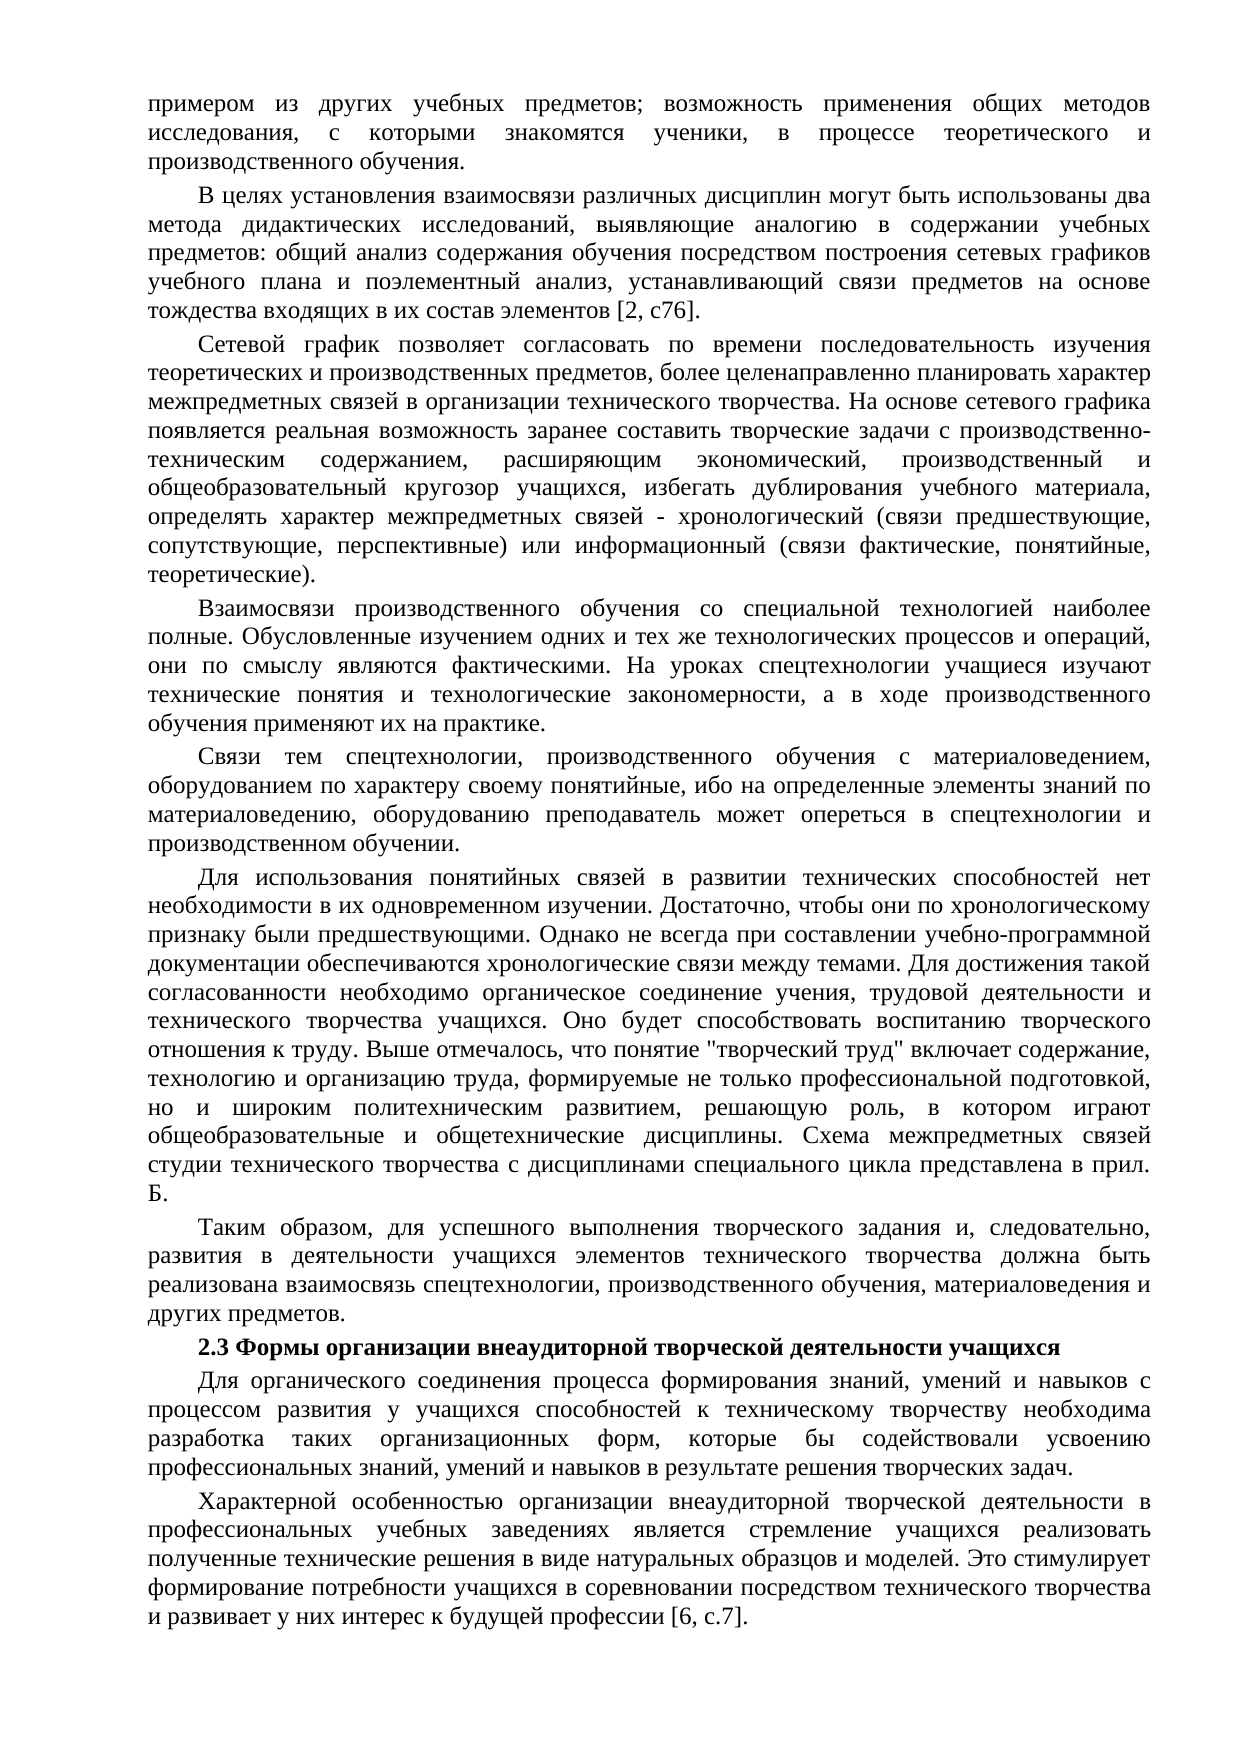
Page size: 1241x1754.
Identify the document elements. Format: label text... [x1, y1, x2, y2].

text 2.3 Формы организации внеаудиторной творческой деятельности учащихся [148, 1332, 1152, 1361]
text Таким образом, для успешного выполнения творческого задания и, следовательно, развития в деятельности учащихся элементов технического творчества должна быть реализована взаимосвязь спецтехнологии, производственного обучения, материаловедения и других предметов. [148, 1212, 1152, 1327]
text Для органического соединения процесса формирования знаний, умений и навыков с процессом развития у учащихся способностей к техническому творчеству необходима разработка таких организационных форм, которые бы содействовали усвоению профессиональных знаний, умений и навыков в результате решения творческих задач. [148, 1366, 1152, 1481]
text Для использования понятийных связей в развитии технических способностей нет необходимости в их одновременном изучении. Достаточно, чтобы они по хронологическому признаку были предшествующими. Однако не всегда при составлении учебно-программной документации обеспечиваются хронологические связи между темами. Для достижения такой согласованности необходимо органическое соединение учения, трудовой деятельности и технического творчества учащихся. Оно будет способствовать воспитанию творческого отношения к труду. Выше отмечалось, что понятие "творческий труд" включает содержание, технологию и организацию труда, формируемые не только профессиональной подготовкой, но и широким политехническим развитием, решающую роль, в котором играют общеобразовательные и общетехнические дисциплины. Схема межпредметных связей студии технического творчества с дисциплинами специального цикла представлена в прил. Б. [148, 862, 1152, 1207]
text В целях установления взаимосвязи различных дисциплин могут быть использованы два метода дидактических исследований, выявляющие аналогию в содержании учебных предметов: общий анализ содержания обучения посредством построения сетевых графиков учебного плана и поэлементный анализ, устанавливающий связи предметов на основе тождества входящих в их состав элементов [2, с76]. [148, 180, 1152, 324]
text Взаимосвязи производственного обучения со специальной технологией наиболее полные. Обусловленные изучением одних и тех же технологических процессов и операций, они по смыслу являются фактическими. На уроках спецтехнологии учащиеся изучают технические понятия и технологические закономерности, а в ходе производственного обучения применяют их на практике. [148, 593, 1152, 736]
text Сетевой график позволяет согласовать по времени последовательность изучения теоретических и производственных предметов, более целенаправленно планировать характер межпредметных связей в организации технического творчества. На основе сетевого графика появляется реальная возможность заранее составить творческие задачи с производственно-техническим содержанием, расширяющим экономический, производственный и общеобразовательный кругозор учащихся, избегать дублирования учебного материала, определять характер межпредметных связей - хронологический (связи предшествующие, сопутствующие, перспективные) или информационный (связи фактические, понятийные, теоретические). [148, 329, 1152, 587]
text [148, 88, 1152, 175]
text Характерной особенностью организации внеаудиторной творческой деятельности в профессиональных учебных заведениях является стремление учащихся реализовать полученные технические решения в виде натуральных образцов и моделей. Это стимулирует формирование потребности учащихся в соревновании посредством технического творчества и развивает у них интерес к будущей профессии [6, с.7]. [148, 1486, 1152, 1629]
text Связи тем спецтехнологии, производственного обучения с материаловедением, оборудованием по характеру своему понятийные, ибо на определенные элементы знаний по материаловедению, оборудованию преподаватель может опереться в спецтехнологии и производственном обучении. [148, 741, 1152, 856]
